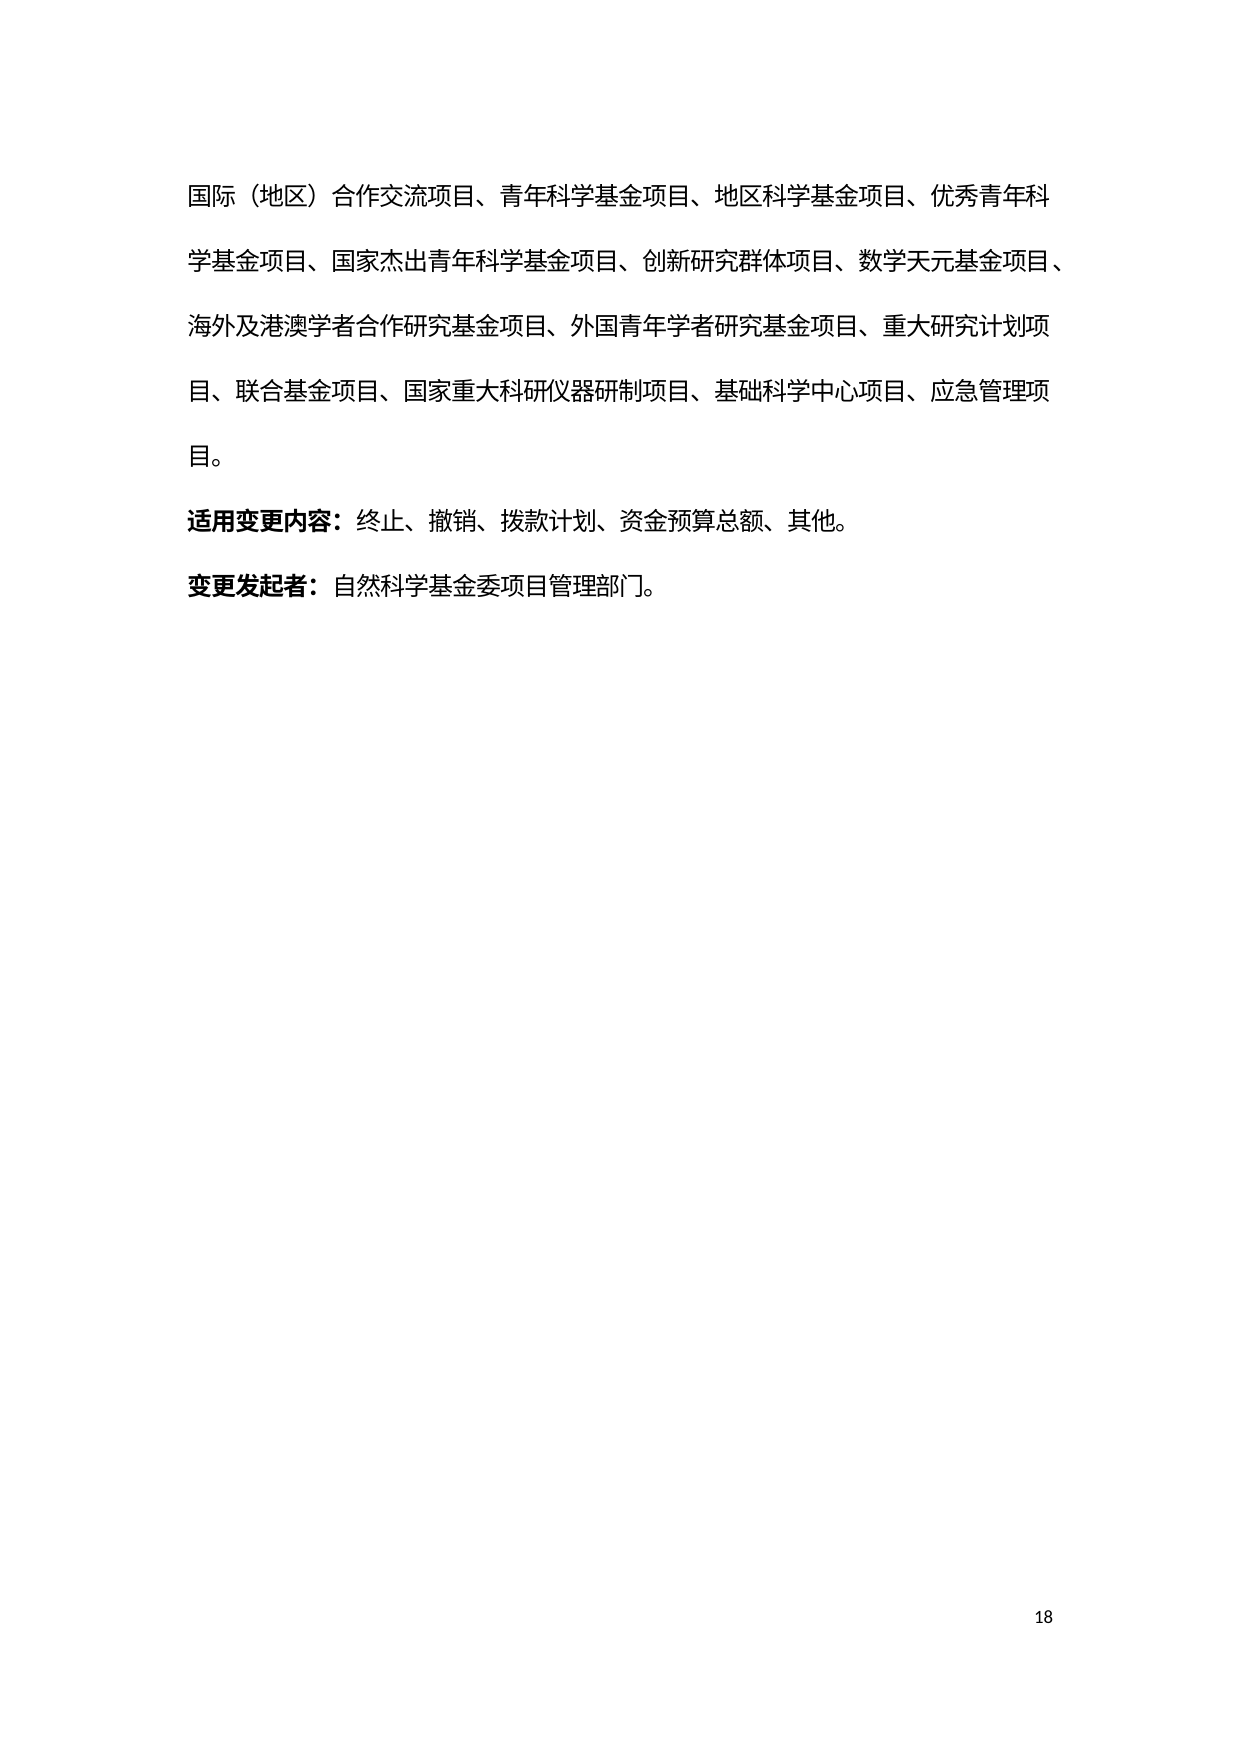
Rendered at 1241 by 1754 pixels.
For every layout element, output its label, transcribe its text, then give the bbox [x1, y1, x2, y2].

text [187, 162, 1053, 487]
text 适用变更内容：终止、撤销、拨款计划、资金预算总额、其他。 [187, 487, 1053, 552]
text 变更发起者：自然科学基金委项目管理部门。 [187, 552, 1053, 617]
